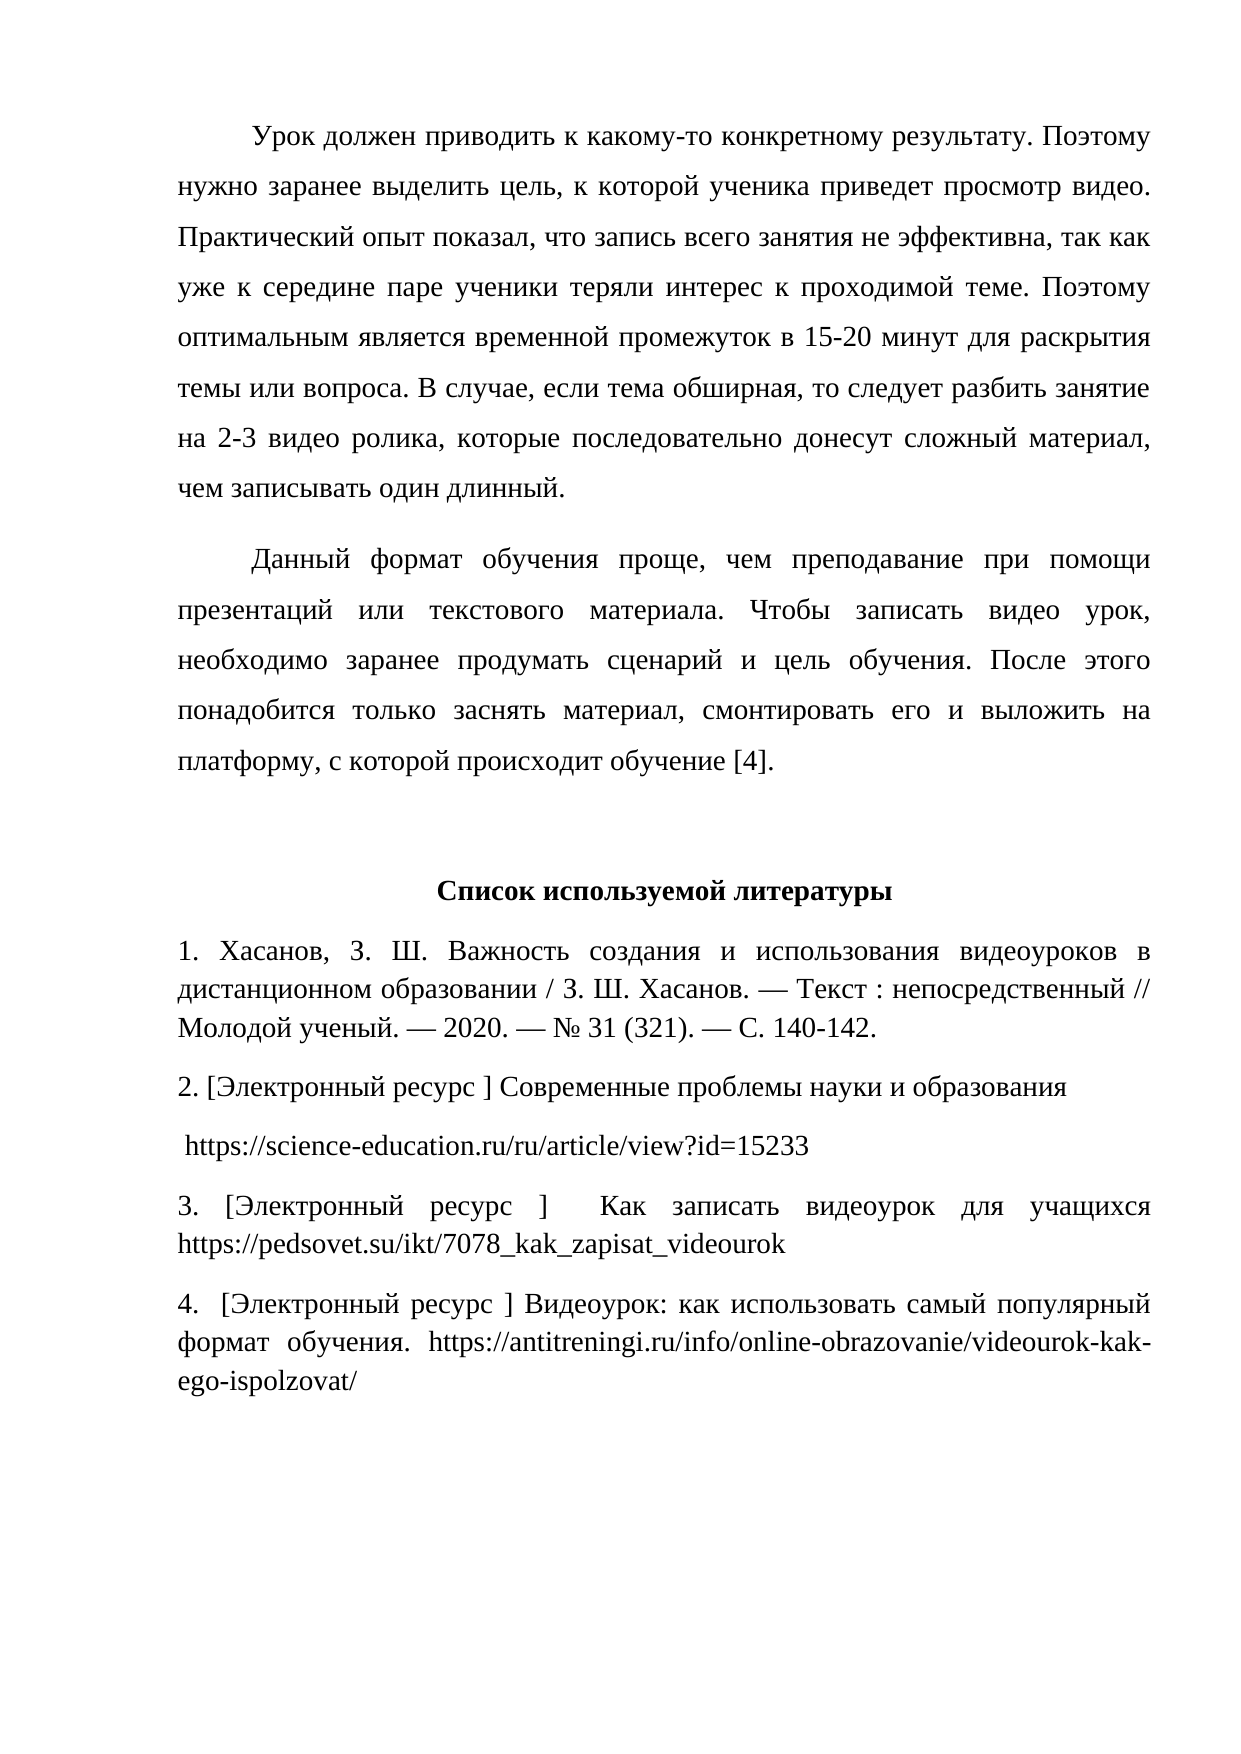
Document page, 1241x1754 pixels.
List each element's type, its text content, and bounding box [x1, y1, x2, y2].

text Данный формат обучения проще, чем преподавание при помощи презентаций или текстового материала. Чтобы записать видео урок, необходимо заранее продумать сценарий и цель обучения. После этого понадобится только заснять материал, смонтировать его и выложить на платформу, с которой происходит обучение [4]. [177, 541, 1152, 776]
text 1. Хасанов, З. Ш. Важность создания и использования видеоуроков в дистанционном образовании / З. Ш. Хасанов. — Текст : непосредственный // Молодой ученый. — 2020. — № 31 (321). — С. 140-142. [177, 933, 1152, 1043]
text 4. [Электронный ресурс ] Видеоурок: как использовать самый популярный формат обучения. https://antitreningi.ru/info/online-obrazovanie/videourok-kak-ego-ispolzovat/ [177, 1286, 1152, 1396]
text 3. [Электронный ресурс ] Как записать видеоурок для учащихся https://pedsovet.su/ikt/7078_kak_zapisat_videourok [177, 1188, 1152, 1260]
text Список используемой литературы [177, 873, 1152, 907]
text https://science-education.ru/ru/article/view?id=15233 [177, 1128, 1152, 1162]
text 2. [Электронный ресурс ] Современные проблемы науки и образования [177, 1069, 1152, 1103]
text Урок должен приводить к какому-то конкретному результату. Поэтому нужно заранее выделить цель, к которой ученика приведет просмотр видео. Практический опыт показал, что запись всего занятия не эффективна, так как уже к середине паре ученики теряли интерес к проходимой теме. Поэтому оптимальным является временной промежуток в 15-20 минут для раскрытия темы или вопроса. В случае, если тема обширная, то следует разбить занятие на 2-3 видео ролика, которые последовательно донесут сложный материал, чем записывать один длинный. [177, 118, 1152, 504]
